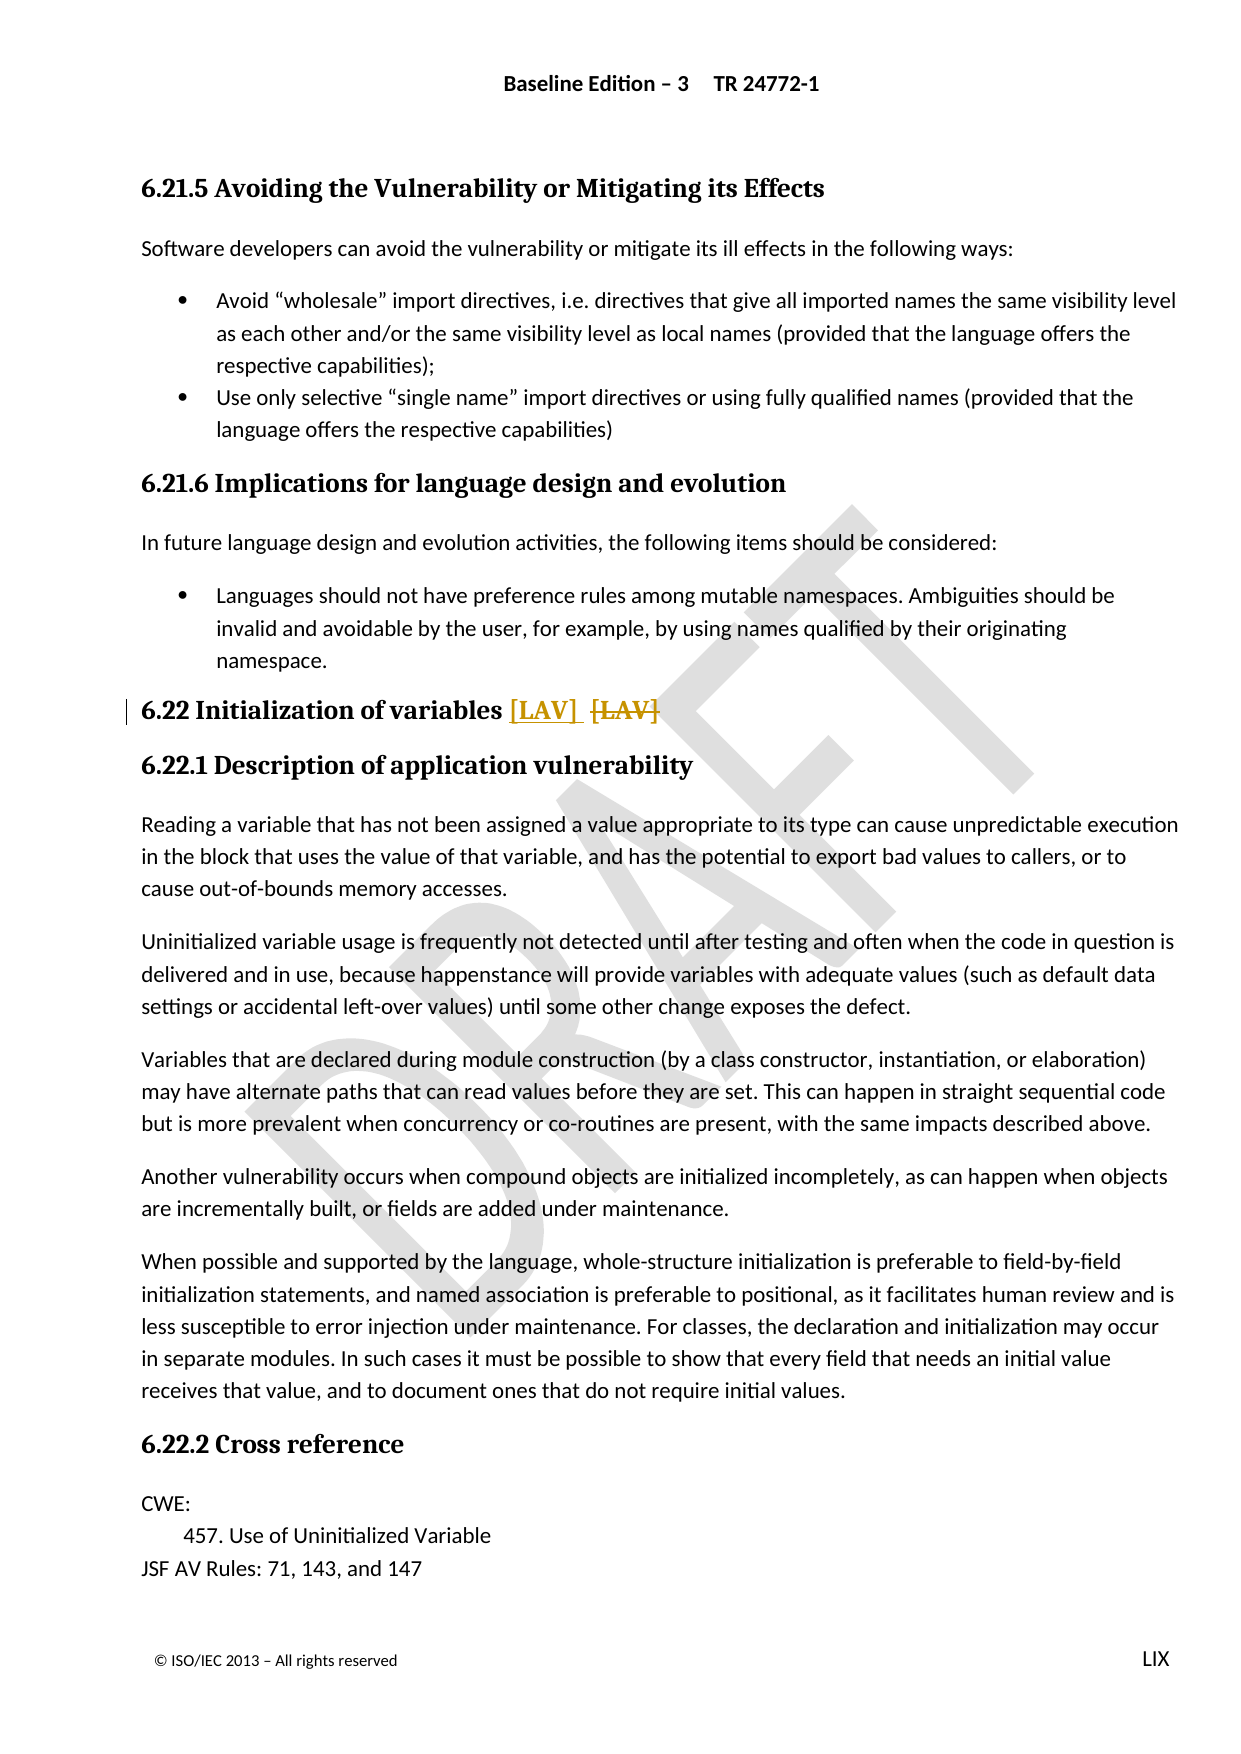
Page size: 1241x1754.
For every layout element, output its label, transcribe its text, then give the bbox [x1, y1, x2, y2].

text CWE: [141, 1489, 1182, 1517]
list Languages should not have preference rules among mutable namespaces. Ambiguities should be invalid and avoidable by the user, for example, by using names qualified by their originating namespace. [178, 582, 1182, 674]
subtitle 6.22.2 Cross reference [141, 1429, 1182, 1460]
subtitle 6.22 Initialization of variables [141, 699, 1182, 725]
text JSF AV Rules: 71, 143, and 147 [141, 1554, 1182, 1582]
text 457. Use of Uninitialized Variable [183, 1522, 1182, 1549]
subtitle 6.22.1 Description of application vulnerability [141, 750, 1182, 781]
text Another vulnerability occurs when compound objects are initialized incompletely, as can happen when objects are incrementally built, or fields are added under maintenance. [141, 1162, 1182, 1222]
text When possible and supported by the language, whole-structure initialization is preferable to field-by-field initialization statements, and named association is preferable to positional, as it facilitates human review and is less susceptible to error injection under maintenance. For classes, the declaration and initialization may occur in separate modules. In such cases it must be possible to show that every field that needs an initial value receives that value, and to document ones that do not require initial values. [141, 1247, 1182, 1404]
list Use only selective “single name” import directives or using fully qualified names (provided that the language offers the respective capabilities) [178, 383, 1182, 443]
text Reading a variable that has not been assigned a value appropriate to its type can cause unpredictable execution in the block that uses the value of that variable, and has the potential to export bad values to callers, or to cause out-of-bounds memory accesses. [141, 810, 1182, 902]
list Avoid “wholesale” import directives, i.e. directives that give all imported names the same visibility level as each other and/or the same visibility level as local names (provided that the language offers the respective capabilities); [178, 287, 1182, 379]
text Software developers can avoid the vulnerability or mitigate its ill effects in the following ways: [141, 234, 1182, 262]
text In future language design and evolution activities, the following items should be considered: [141, 528, 1182, 557]
subtitle 6.21.6 Implications for language design and evolution [141, 468, 1182, 499]
subtitle 6.21.5 Avoiding the Vulnerability or Mitigating its Effects [141, 173, 1182, 205]
text Uninitialized variable usage is frequently not detected until after testing and often when the code in question is delivered and in use, because happenstance will provide variables with adequate values (such as default data settings or accidental left-over values) until some other change exposes the defect. [141, 927, 1182, 1020]
text Variables that are declared during module construction (by a class constructor, instantiation, or elaboration) may have alternate paths that can read values before they are set. This can happen in straight sequential code but is more prevalent when concurrency or co-routines are present, with the same impacts described above. [141, 1045, 1182, 1137]
